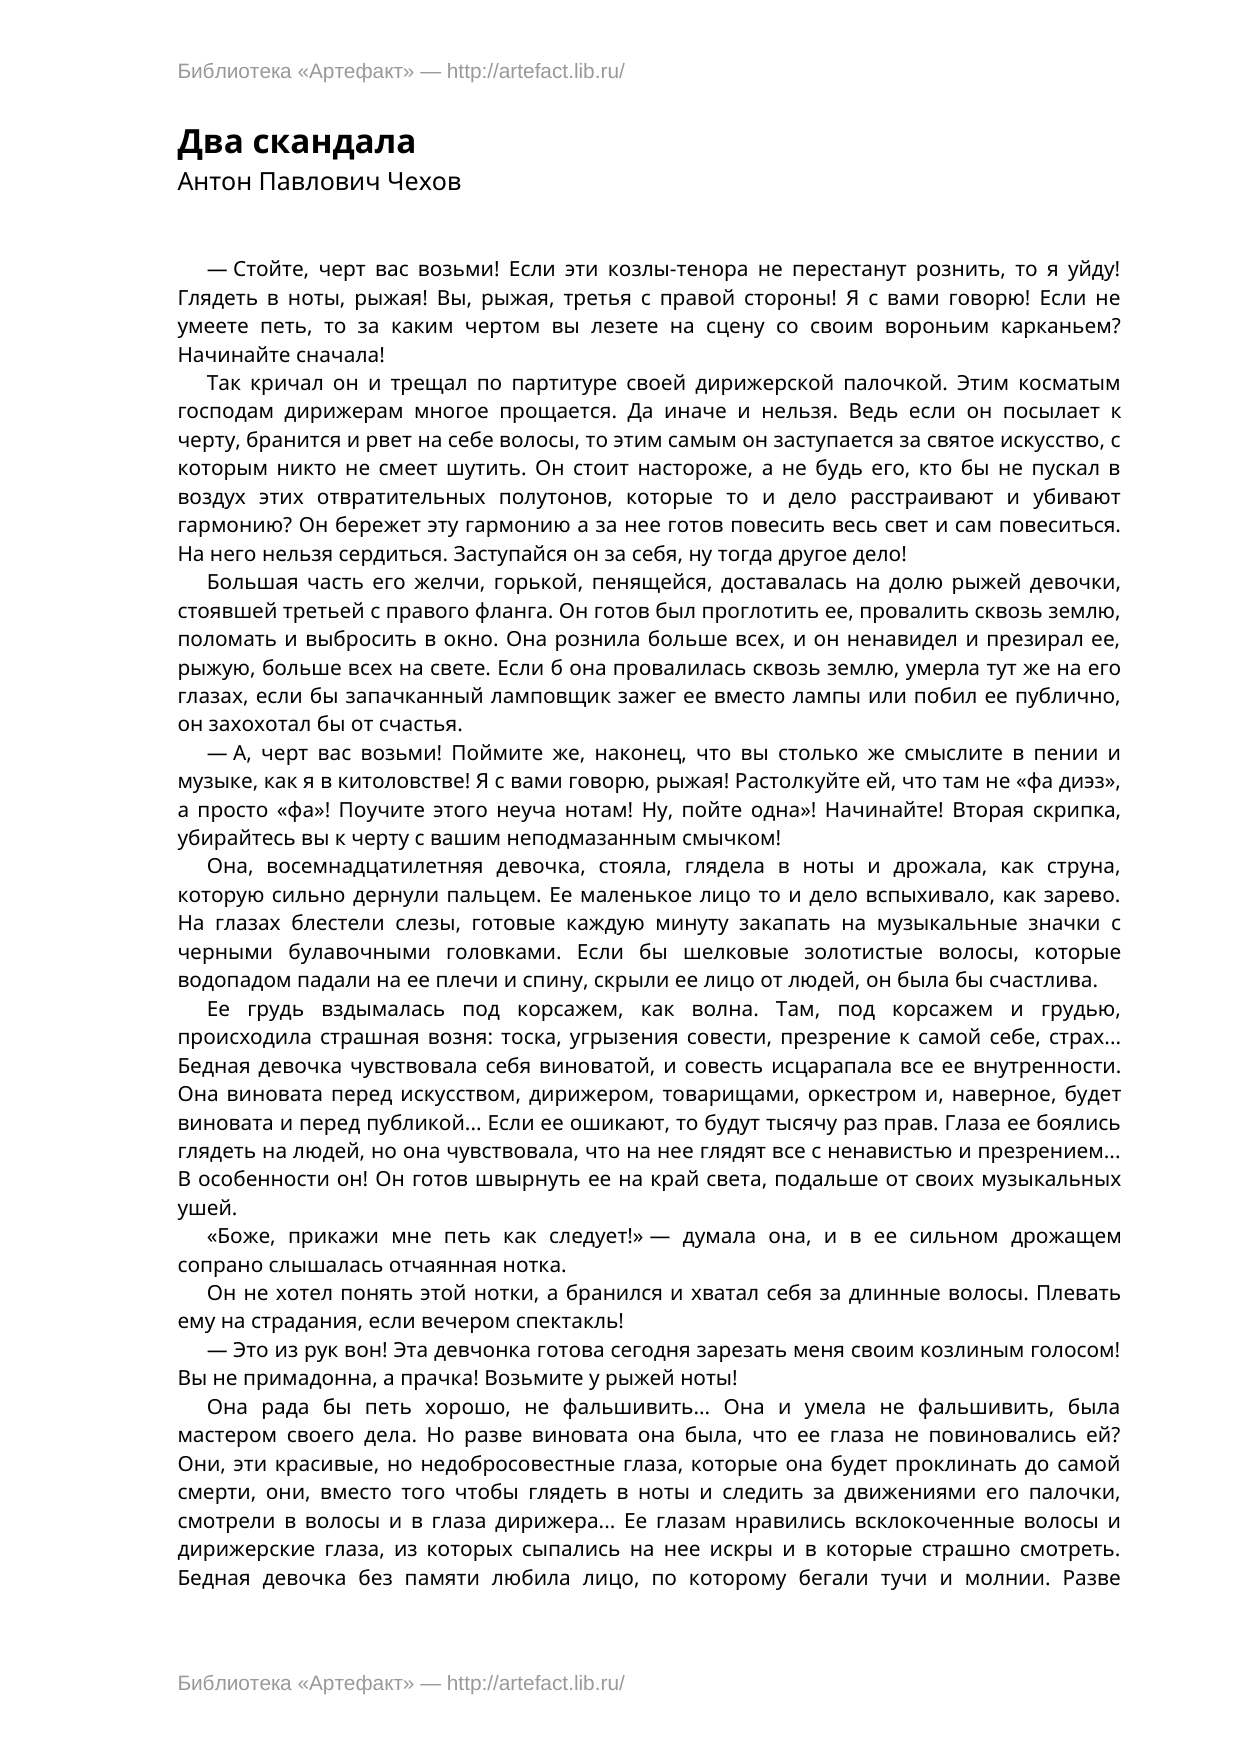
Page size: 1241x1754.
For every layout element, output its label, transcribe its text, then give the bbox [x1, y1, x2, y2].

text — Это из рук вон! Эта девчонка готова сегодня зарезать меня своим козлиным голосом! Вы не примадонна, а прачка! Возьмите у рыжей ноты! [177, 1335, 1122, 1392]
text Антон Павлович Чехов [177, 163, 1122, 198]
text — Стойте, черт вас возьми! Если эти козлы-тенора не перестанут рознить, то я уйду! Глядеть в ноты, рыжая! Вы, рыжая, третья с правой стороны! Я с вами говорю! Если не умеете петь, то за каким чертом вы лезете на сцену со своим вороньим карканьем? Начинайте сначала! [177, 254, 1122, 368]
text — А, черт вас возьми! Поймите же, наконец, что вы столько же смыслите в пении и музыке, как я в китоловстве! Я с вами говорю, рыжая! Растолкуйте ей, что там не «фа диэз», а просто «фа»! Поучите этого неуча нотам! Ну, пойте одна»! Начинайте! Вторая скрипка, убирайтесь вы к черту с вашим неподмазанным смычком! [177, 738, 1122, 852]
text «Боже, прикажи мне петь как следует!» — думала она, и в ее сильном дрожащем сопрано слышалась отчаянная нотка. [177, 1221, 1122, 1278]
text Он не хотел понять этой нотки, а бранился и хватал себя за длинные волосы. Плевать ему на страдания, если вечером спектакль! [177, 1278, 1122, 1335]
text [177, 1392, 1122, 1591]
text Она, восемнадцатилетняя девочка, стояла, глядела в ноты и дрожала, как струна, которую сильно дернули пальцем. Ее маленькое лицо то и дело вспыхивало, как зарево. На глазах блестели слезы, готовые каждую минуту закапать на музыкальные значки с черными булавочными головками. Если бы шелковые золотистые волосы, которые водопадом падали на ее плечи и спину, скрыли ее лицо от людей, он была бы счастлива. [177, 852, 1122, 994]
text Ее грудь вздымалась под корсажем, как волна. Там, под корсажем и грудью, происходила страшная возня: тоска, угрызения совести, презрение к самой себе, страх... Бедная девочка чувствовала себя виноватой, и совесть исцарапала все ее внутренности. Она виновата перед искусством, дирижером, товарищами, оркестром и, наверное, будет виновата и перед публикой... Если ее ошикают, то будут тысячу раз прав. Глаза ее боялись глядеть на людей, но она чувствовала, что на нее глядят все с ненавистью и презрением... В особенности он! Он готов швырнуть ее на край света, подальше от своих музыкальных ушей. [177, 994, 1122, 1221]
text Большая часть его желчи, горькой, пенящейся, доставалась на долю рыжей девочки, стоявшей третьей с правого фланга. Он готов был проглотить ее, провалить сквозь землю, поломать и выбросить в окно. Она рознила больше всех, и он ненавидел и презирал ее, рыжую, больше всех на свете. Если б она провалилась сквозь землю, умерла тут же на его глазах, если бы запачканный ламповщик зажег ее вместо лампы или побил ее публично, он захохотал бы от счастья. [177, 567, 1122, 738]
text Два скандала [177, 118, 1122, 163]
text Так кричал он и трещал по партитуре своей дирижерской палочкой. Этим косматым господам дирижерам многое прощается. Да иначе и нельзя. Ведь если он посылает к черту, бранится и рвет на себе волосы, то этим самым он заступается за святое искусство, с которым никто не смеет шутить. Он стоит настороже, а не будь его, кто бы не пускал в воздух этих отвратительных полутонов, которые то и дело расстраивают и убивают гармонию? Он бережет эту гармонию а за нее готов повесить весь свет и сам повеситься. На него нельзя сердиться. Заступайся он за себя, ну тогда другое дело! [177, 368, 1122, 567]
